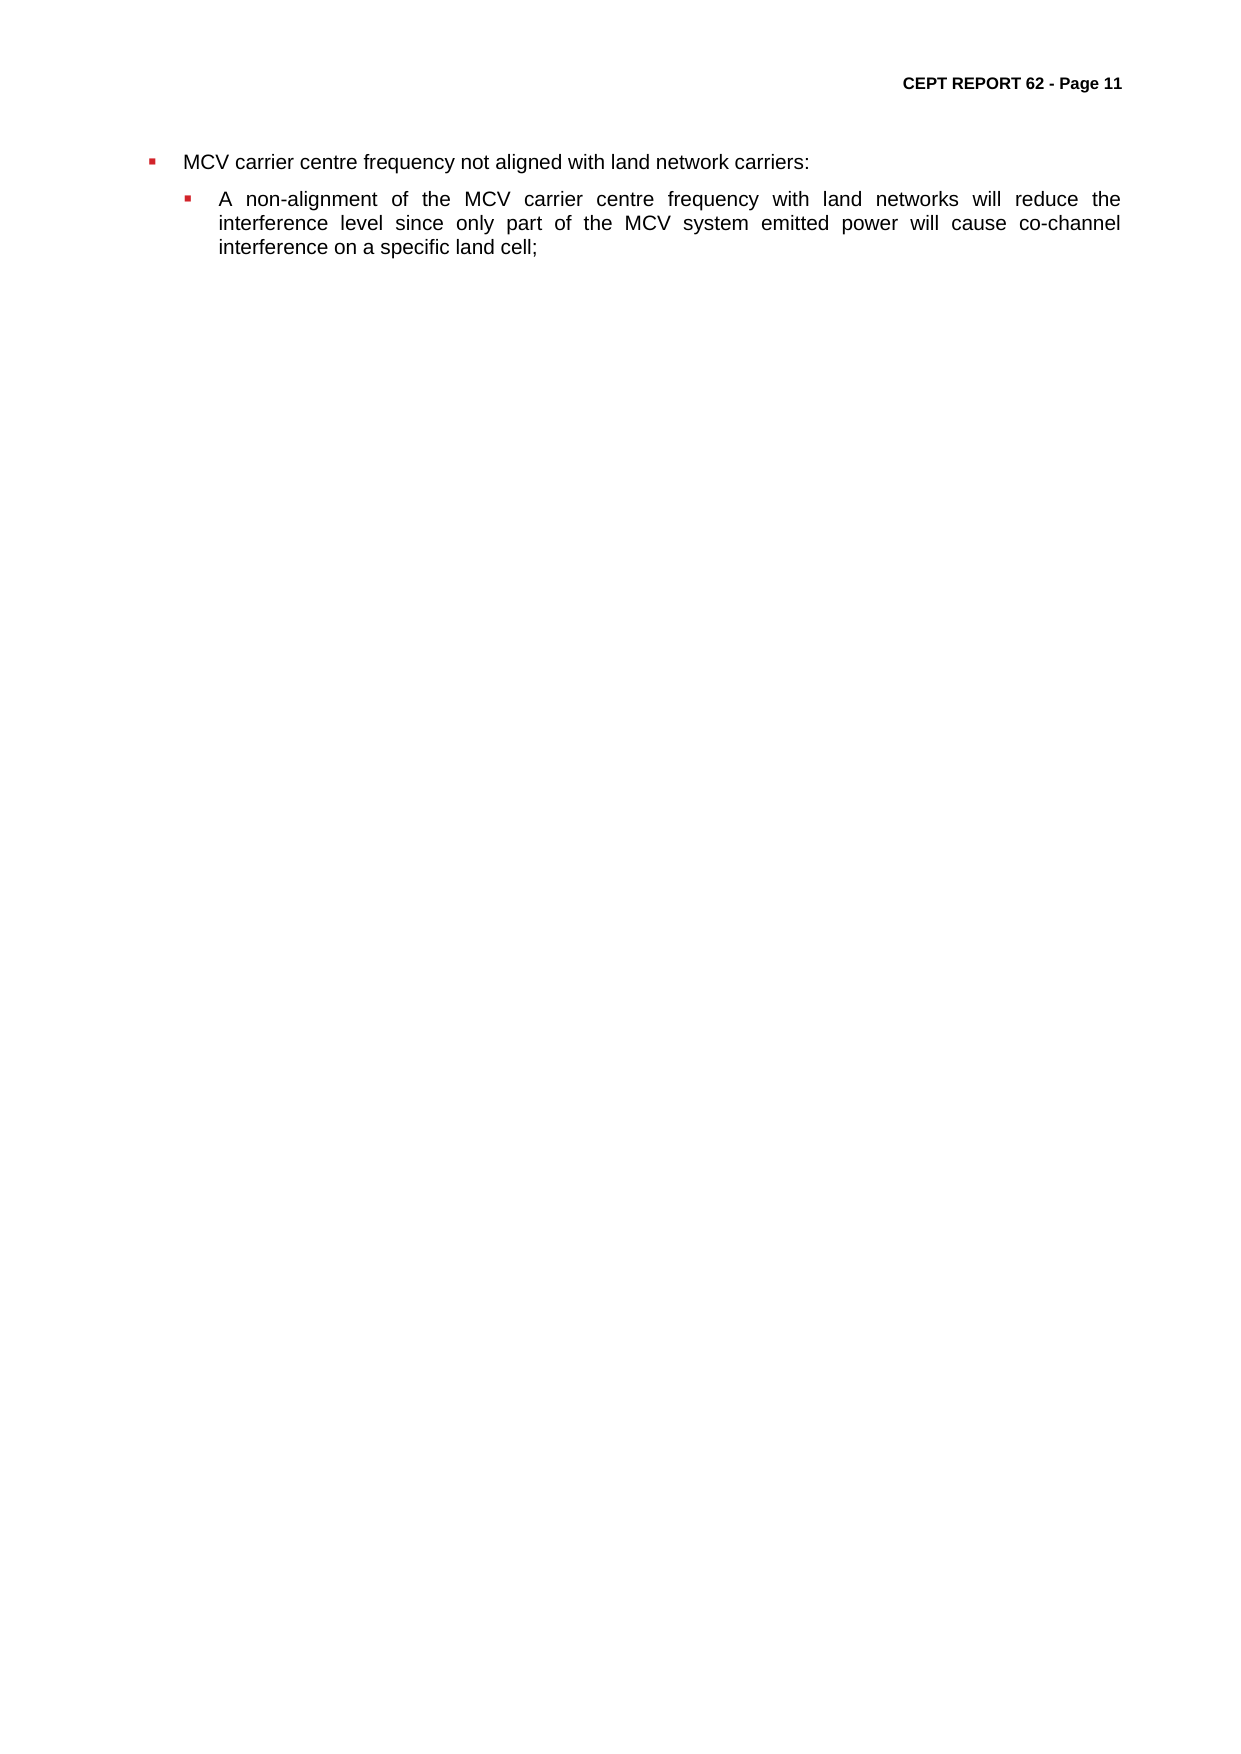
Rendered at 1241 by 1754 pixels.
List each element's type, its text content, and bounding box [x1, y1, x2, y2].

list MCV carrier centre frequency not aligned with land network carriers: [147, 150, 1122, 174]
list A non-alignment of the MCV carrier centre frequency with land networks will reduce the interference level since only part of the MCV system emitted power will cause co-channel interference on a specific land cell; [183, 187, 1122, 258]
